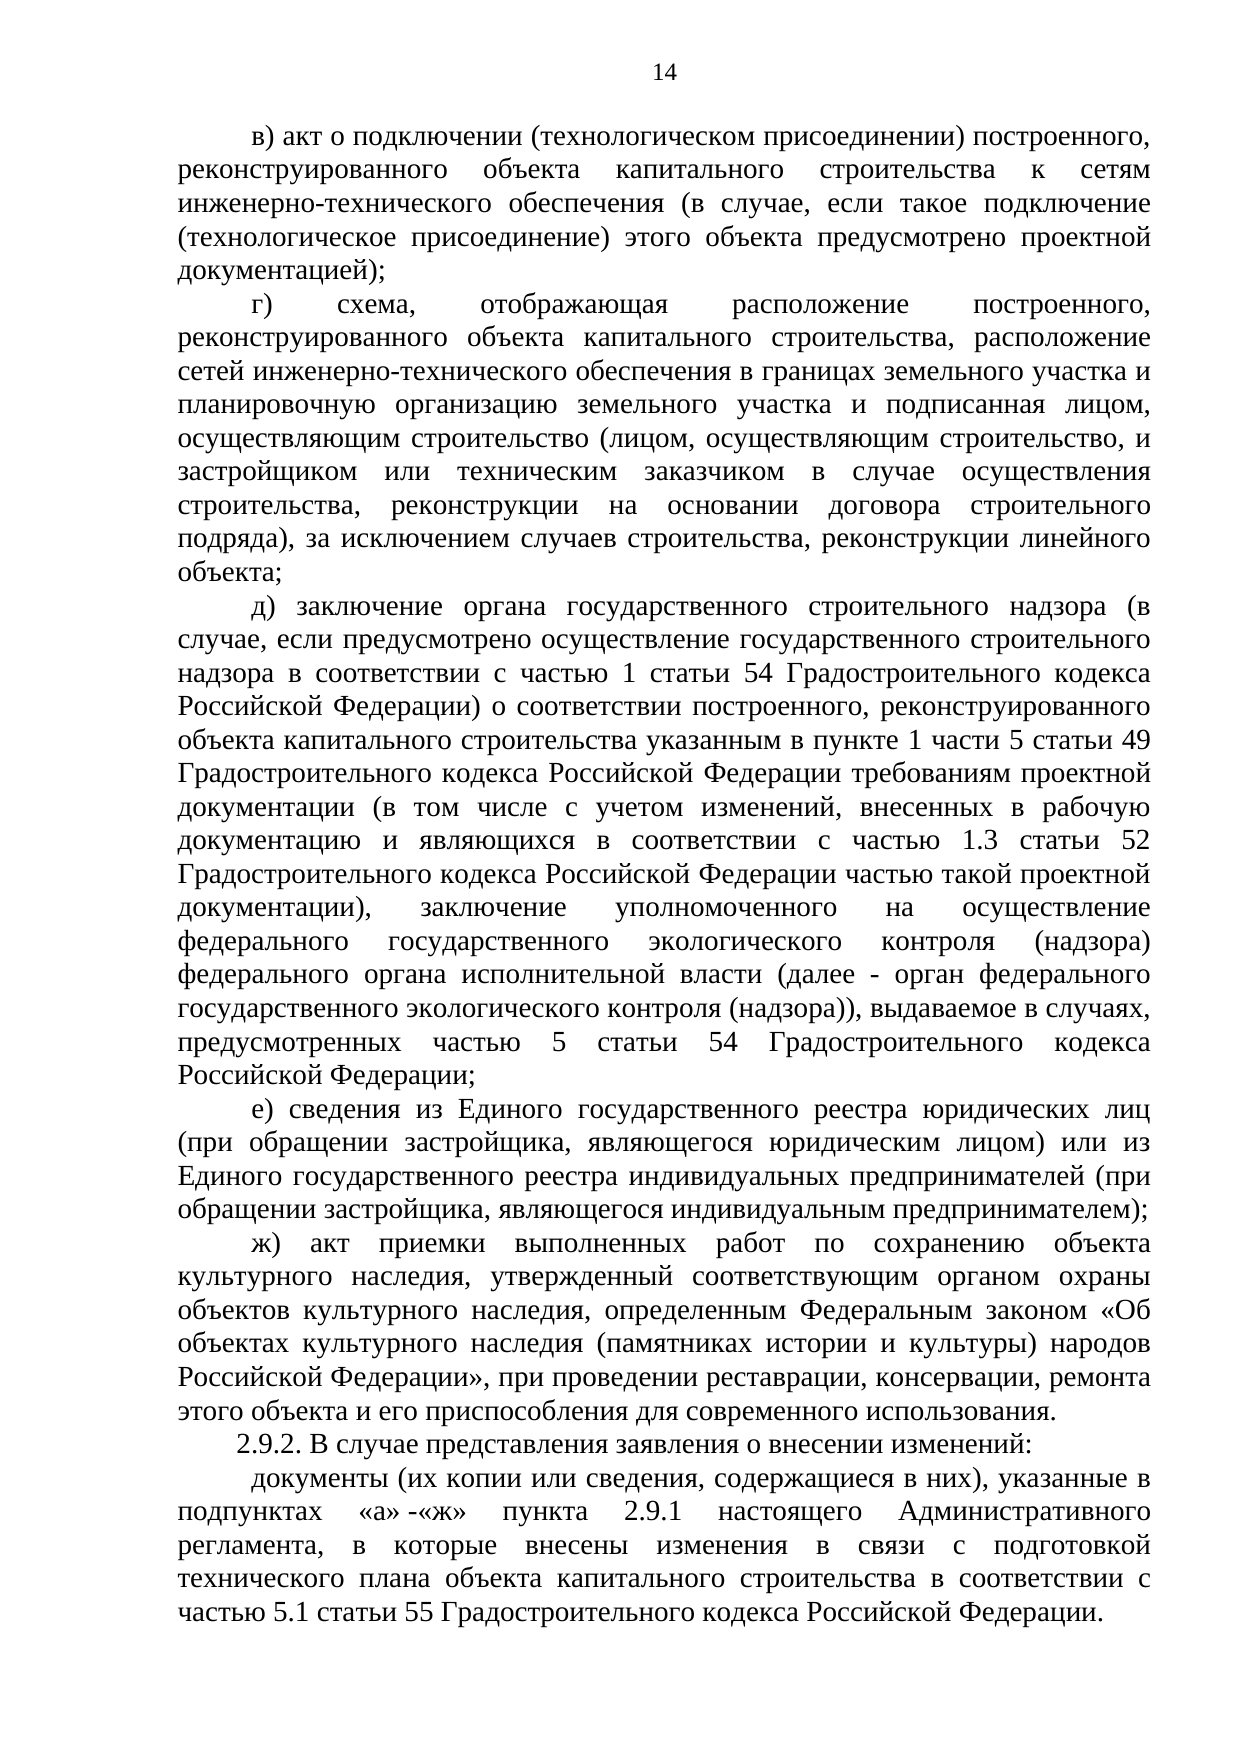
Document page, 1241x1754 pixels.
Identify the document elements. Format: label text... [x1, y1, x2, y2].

text ж) акт приемки выполненных работ по сохранению объекта культурного наследия, утвержденный соответствующим органом охраны объектов культурного наследия, определенным Федеральным законом «Об объектах культурного наследия (памятниках истории и культуры) народов Российской Федерации», при проведении реставрации, консервации, ремонта этого объекта и его приспособления для современного использования. [177, 1225, 1152, 1426]
text в) акт о подключении (технологическом присоединении) построенного, реконструированного объекта капитального строительства к сетям инженерно-технического обеспечения (в случае, если такое подключение (технологическое присоединение) этого объекта предусмотрено проектной документацией); [177, 118, 1152, 286]
text 2.9.2. В случае представления заявления о внесении изменений: [177, 1426, 1152, 1460]
text документы (их копии или сведения, содержащиеся в них), указанные в подпунктах «а» -«ж» пункта 2.9.1 настоящего Административного регламента, в которые внесены изменения в связи с подготовкой технического плана объекта капитального строительства в соответствии с частью 5.1 статьи 55 Градостроительного кодекса Российской Федерации. [177, 1460, 1152, 1627]
text е) сведения из Единого государственного реестра юридических лиц (при обращении застройщика, являющегося юридическим лицом) или из Единого государственного реестра индивидуальных предпринимателей (при обращении застройщика, являющегося индивидуальным предпринимателем); [177, 1091, 1152, 1225]
text г) схема, отображающая расположение построенного, реконструированного объекта капитального строительства, расположение сетей инженерно-технического обеспечения в границах земельного участка и планировочную организацию земельного участка и подписанная лицом, осуществляющим строительство (лицом, осуществляющим строительство, и застройщиком или техническим заказчиком в случае осуществления строительства, реконструкции на основании договора строительного подряда), за исключением случаев строительства, реконструкции линейного объекта; [177, 286, 1152, 588]
text д) заключение органа государственного строительного надзора (в случае, если предусмотрено осуществление государственного строительного надзора в соответствии с частью 1 статьи 54 Градостроительного кодекса Российской Федерации) о соответствии построенного, реконструированного объекта капитального строительства указанным в пункте 1 части 5 статьи 49 Градостроительного кодекса Российской Федерации требованиям проектной документации (в том числе с учетом изменений, внесенных в рабочую документацию и являющихся в соответствии с частью 1.3 статьи 52 Градостроительного кодекса Российской Федерации частью такой проектной документации), заключение уполномоченного на осуществление федерального государственного экологического контроля (надзора) федерального органа исполнительной власти (далее - орган федерального государственного экологического контроля (надзора)), выдаваемое в случаях, предусмотренных частью 5 статьи 54 Градостроительного кодекса Российской Федерации; [177, 588, 1152, 1091]
